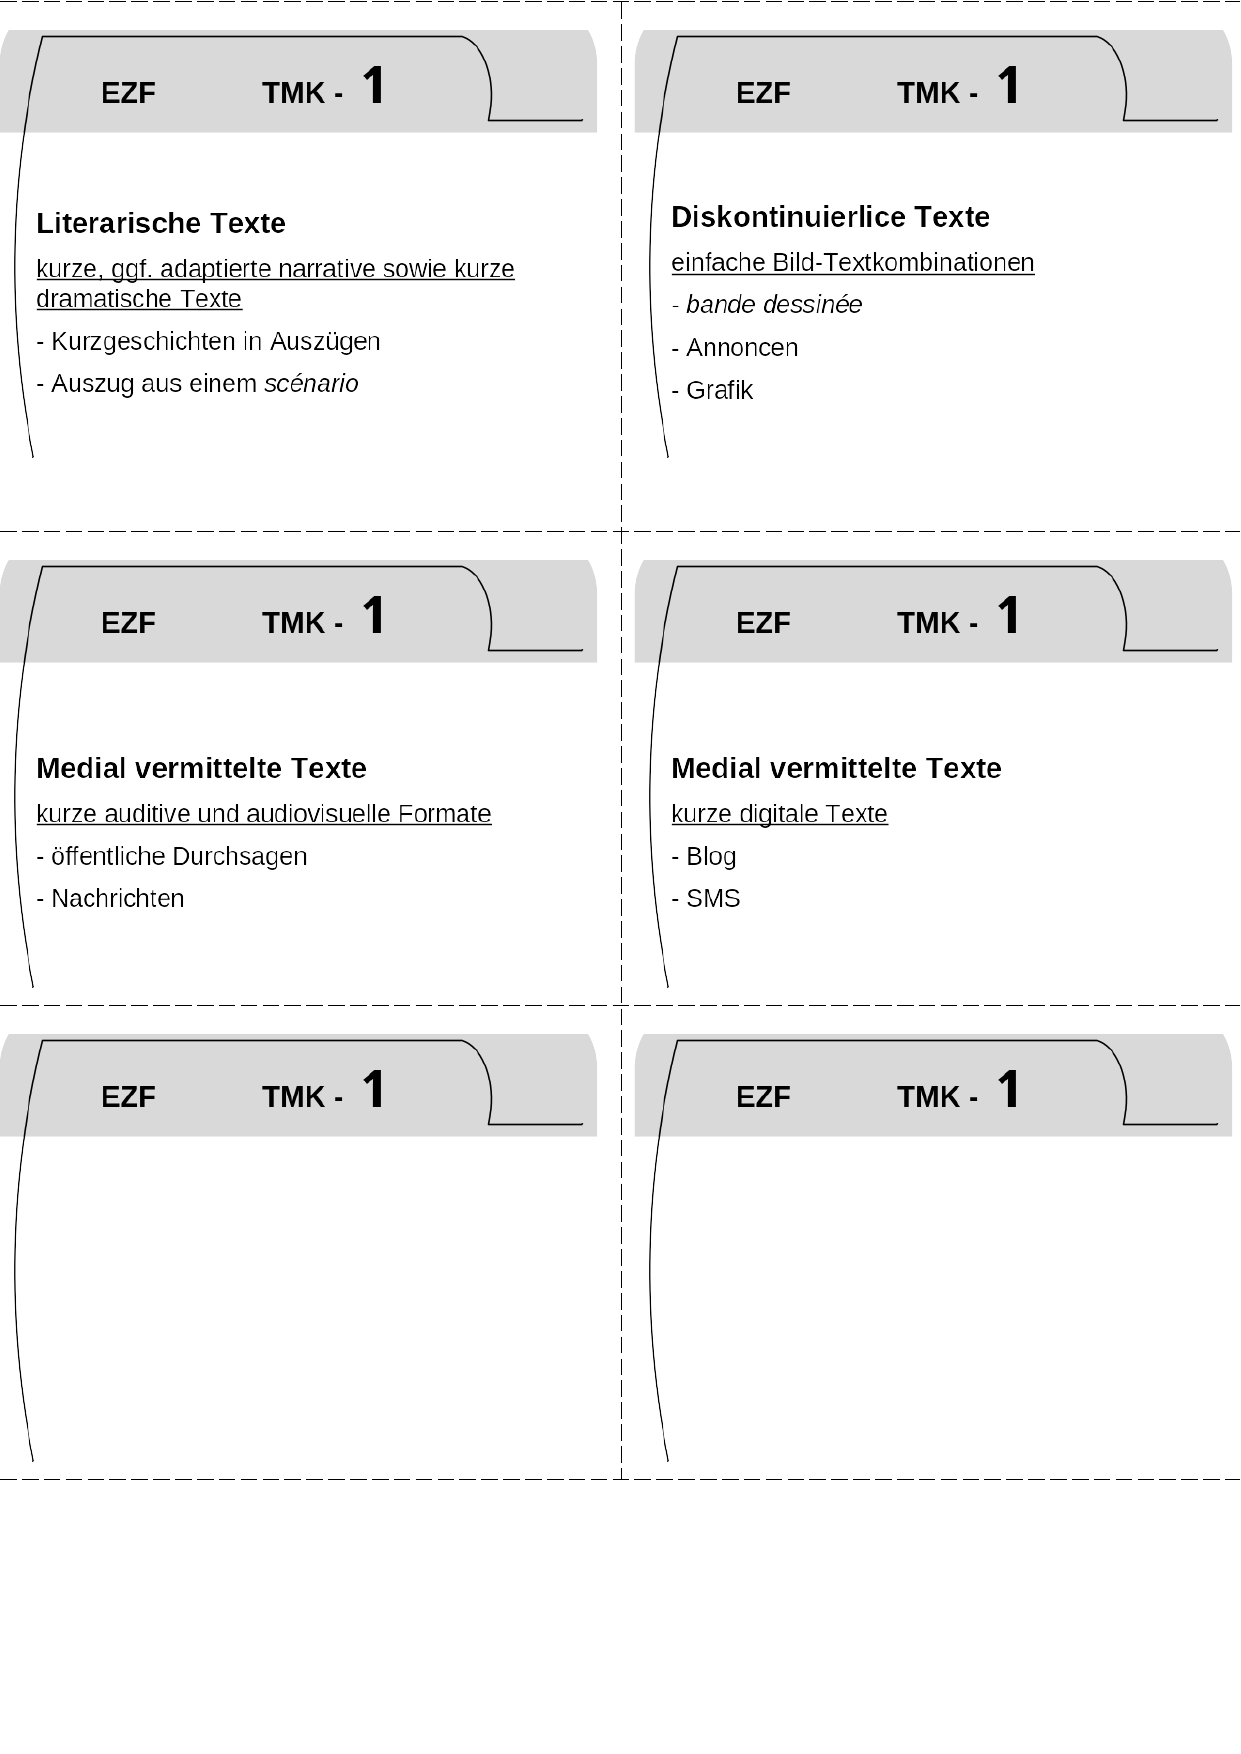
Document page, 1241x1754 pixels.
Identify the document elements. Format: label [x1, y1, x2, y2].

table_cell [621, 531, 1240, 1005]
table_cell [621, 1005, 1240, 1479]
table_header [621, 1, 1240, 531]
table_cell [0, 531, 621, 1005]
table_header [0, 1, 621, 531]
table_cell [0, 1005, 621, 1479]
